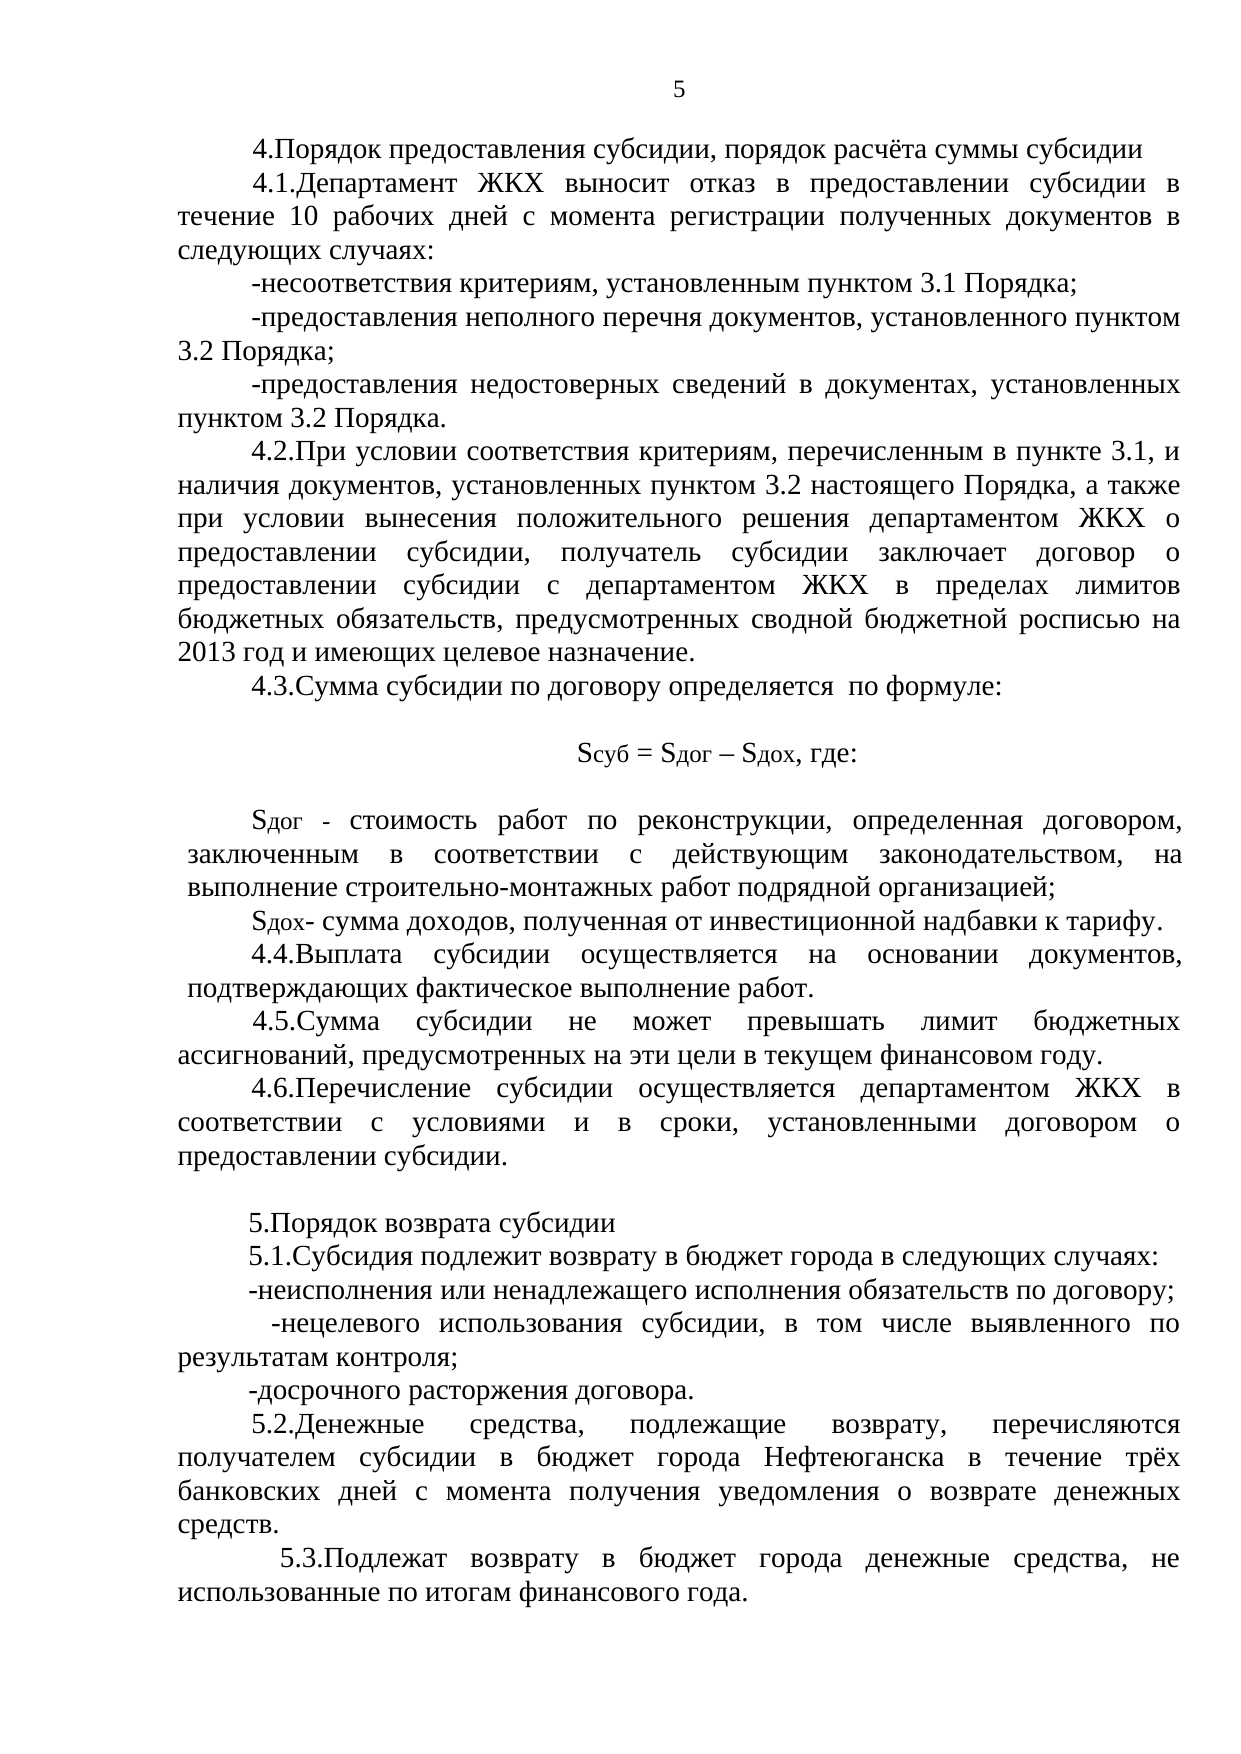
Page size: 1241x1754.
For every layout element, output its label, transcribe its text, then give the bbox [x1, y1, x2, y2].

text -несоответствия критериям, установленным пунктом 3.1 Порядка; [177, 266, 1181, 299]
text 4.5.Сумма субсидии не может превышать лимит бюджетных ассигнований, предусмотренных на эти цели в текущем финансовом году. [177, 1003, 1181, 1071]
text 4.4.Выплата субсидии осуществляется на основании документов, подтверждающих фактическое выполнение работ. [187, 936, 1183, 1003]
text Sдог - стоимость работ по реконструкции, определенная договором, заключенным в соответствии с действующим законодательством, на выполнение строительно-монтажных работ подрядной организацией; [187, 802, 1183, 903]
text 5.2.Денежные средства, подлежащие возврату, перечисляются получателем субсидии в бюджет города Нефтеюганска в течение трёх банковских дней с момента получения уведомления о возврате денежных средств. [177, 1406, 1181, 1540]
text 4.Порядок предоставления субсидии, порядок расчёта суммы субсидии [177, 131, 1181, 165]
text 4.6.Перечисление субсидии осуществляется департаментом ЖКХ в соответствии с условиями и в сроки, установленными договором о предоставлении субсидии. [177, 1071, 1181, 1171]
text -предоставления неполного перечня документов, установленного пунктом 3.2 Порядка; [177, 299, 1181, 366]
text 4.3.Сумма субсидии по договору определяется по формуле: [187, 668, 1183, 702]
text 5.Порядок возврата субсидии [177, 1205, 1181, 1238]
text -неисполнения или ненадлежащего исполнения обязательств по договору; [177, 1272, 1181, 1305]
text 4.2.При условии соответствия критериям, перечисленным в пункте 3.1, и наличия документов, установленных пунктом 3.2 настоящего Порядка, а также при условии вынесения положительного решения департаментом ЖКХ о предоставлении субсидии, получатель субсидии заключает договор о предоставлении субсидии с департаментом ЖКХ в пределах лимитов бюджетных обязательств, предусмотренных сводной бюджетной росписью на 2013 год и имеющих целевое назначение. [177, 433, 1181, 668]
text 5.1.Субсидия подлежит возврату в бюджет города в следующих случаях: [177, 1238, 1181, 1272]
text -досрочного расторжения договора. [177, 1372, 1181, 1406]
text 4.1.Департамент ЖКХ выносит отказ в предоставлении субсидии в течение 10 рабочих дней с момента регистрации полученных документов в следующих случаях: [177, 165, 1181, 266]
text 5.3.Подлежат возврату в бюджет города денежные средства, не использованные по итогам финансового года. [177, 1540, 1181, 1607]
text Sдох- сумма доходов, полученная от инвестиционной надбавки к тарифу. [187, 903, 1183, 936]
text -предоставления недостоверных сведений в документах, установленных пунктом 3.2 Порядка. [177, 366, 1181, 433]
text Sсуб = Sдог – Sдох, где: [187, 735, 1183, 769]
text -нецелевого использования субсидии, в том числе выявленного по результатам контроля; [177, 1305, 1181, 1372]
